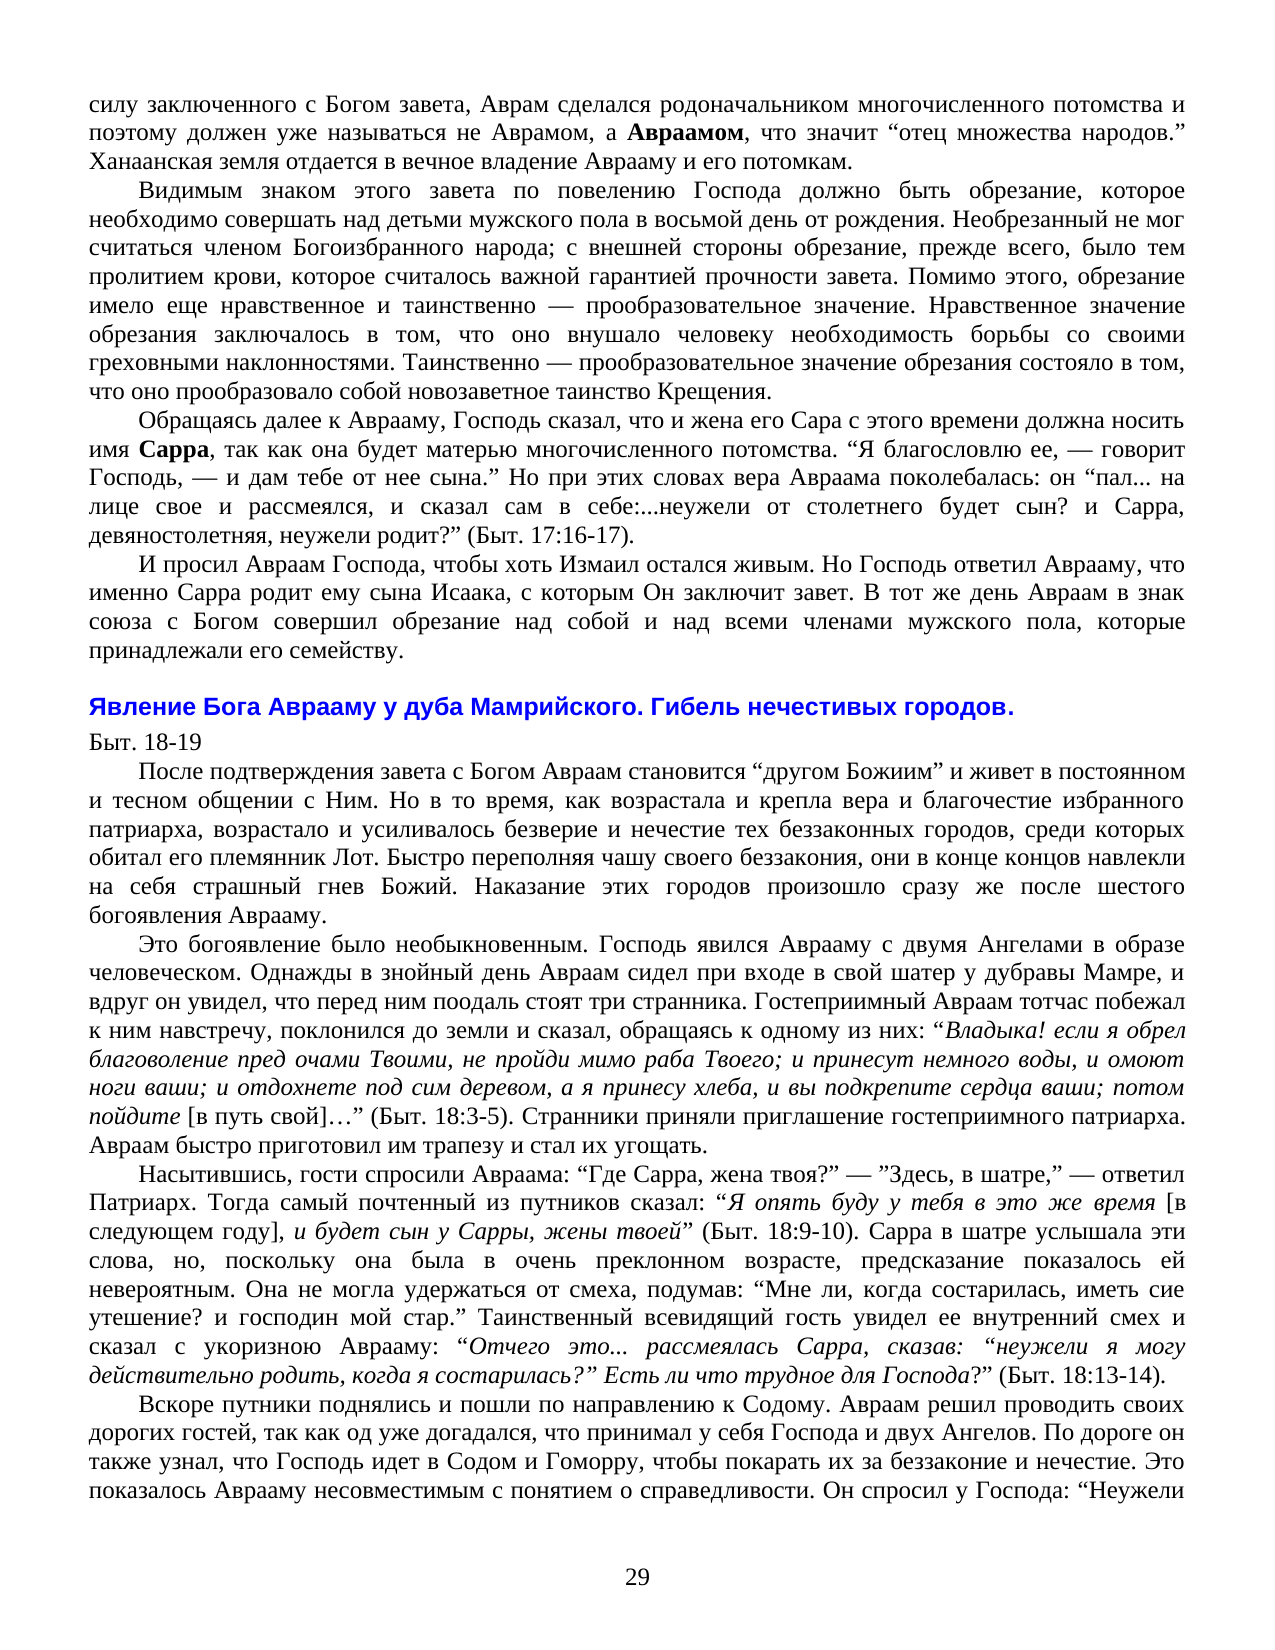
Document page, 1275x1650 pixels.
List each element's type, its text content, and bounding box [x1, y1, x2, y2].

text Видимым знаком этого завета по повелению Господа должно быть обрезание, которое необходимо совершать над детьми мужского пола в восьмой день от рождения. Необрезанный не мог считаться членом Богоизбранного народа; с внешней стороны обрезание, прежде всего, было тем пролитием крови, которое считалось важной гарантией прочности завета. Помимо этого, обрезание имело еще нравственное и таинственно — прообразовательное значение. Нравственное значение обрезания заключалось в том, что оно внушало человеку необходимость борьбы со своими греховными наклонностями. Таинственно — прообразовательное значение обрезания состояло в том, что оно прообразовало собой новозаветное таинство Крещения. [89, 175, 1186, 405]
text Обращаясь далее к Аврааму, Господь сказал, что и жена его Сара с этого времени должна носить имя Сарра, так как она будет матерью многочисленного потомства. “Я благословлю ее, — говорит Господь, — и дам тебе от нее сына.” Но при этих словах вера Авраама поколебалась: он “пал... на лице свое и рассмеялся, и сказал сам в себе:...неужели от столетнего будет сын? и Сарра, девяностолетняя, неужели родит?” (Быт. 17:16-17). [89, 405, 1186, 549]
text После подтверждения завета с Богом Авраам становится “другом Божиим” и живет в постоянном и тесном общении с Ним. Но в то время, как возрастала и крепла вера и благочестие избранного патриарха, возрастало и усиливалось безверие и нечестие тех беззаконных городов, среди которых обитал его племянник Лот. Быстро переполняя чашу своего беззакония, они в конце концов навлекли на себя страшный гнев Божий. Наказание этих городов произошло сразу же после шестого богоявления Аврааму. [89, 756, 1186, 929]
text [89, 89, 1186, 175]
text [89, 1389, 1186, 1504]
subtitle Явление Бога Аврааму у дуба Мамрийского. Гибель нечестивых городов. [89, 692, 1186, 721]
text Это богоявление было необыкновенным. Господь явился Аврааму с двумя Ангелами в образе человеческом. Однажды в знойный день Авраам сидел при входе в свой шатер у дубравы Мамре, и вдруг он увидел, что перед ним поодаль стоят три странника. Гостеприимный Авраам тотчас побежал к ним навстречу, поклонился до земли и сказал, обращаясь к одному из них: “Владыка! если я обрел благоволение пред очами Твоими, не пройди мимо раба Твоего; и принесут немного воды, и омоют ноги ваши; и отдохнете под сим деревом, а я принесу хлеба, и вы подкрепите сердца ваши; потом пойдите [в путь свой]…” (Быт. 18:3-5). Странники приняли приглашение гостеприимного патриарха. Авраам быстро приготовил им трапезу и стал их угощать. [89, 929, 1186, 1159]
text Насытившись, гости спросили Авраама: “Где Сарра, жена твоя?” — ”Здесь, в шатре,” — ответил Патриарх. Тогда самый почтенный из путников сказал: “Я опять буду у тебя в это же время [в следующем году], и будет сын у Сарры, жены твоей” (Быт. 18:9-10). Сарра в шатре услышала эти слова, но, поскольку она была в очень преклонном возрасте, предсказание показалось ей невероятным. Она не могла удержаться от смеха, подумав: “Мне ли, когда состарилась, иметь сие утешение? и господин мой стар.” Таинственный всевидящий гость увидел ее внутренний смех и сказал с укоризною Аврааму: “Отчего это... рассмеялась Сарра, сказав: “неужели я могу действительно родить, когда я состарилась?” Есть ли что трудное для Господа?” (Быт. 18:13-14). [89, 1159, 1186, 1389]
text Быт. 18-19 [89, 727, 1186, 756]
text И просил Авраам Господа, чтобы хоть Измаил остался живым. Но Господь ответил Аврааму, что именно Сарра родит ему сына Исаака, с которым Он заключит завет. В тот же день Авраам в знак союза с Богом совершил обрезание над собой и над всеми членами мужского пола, которые принадлежали его семейству. [89, 549, 1186, 664]
